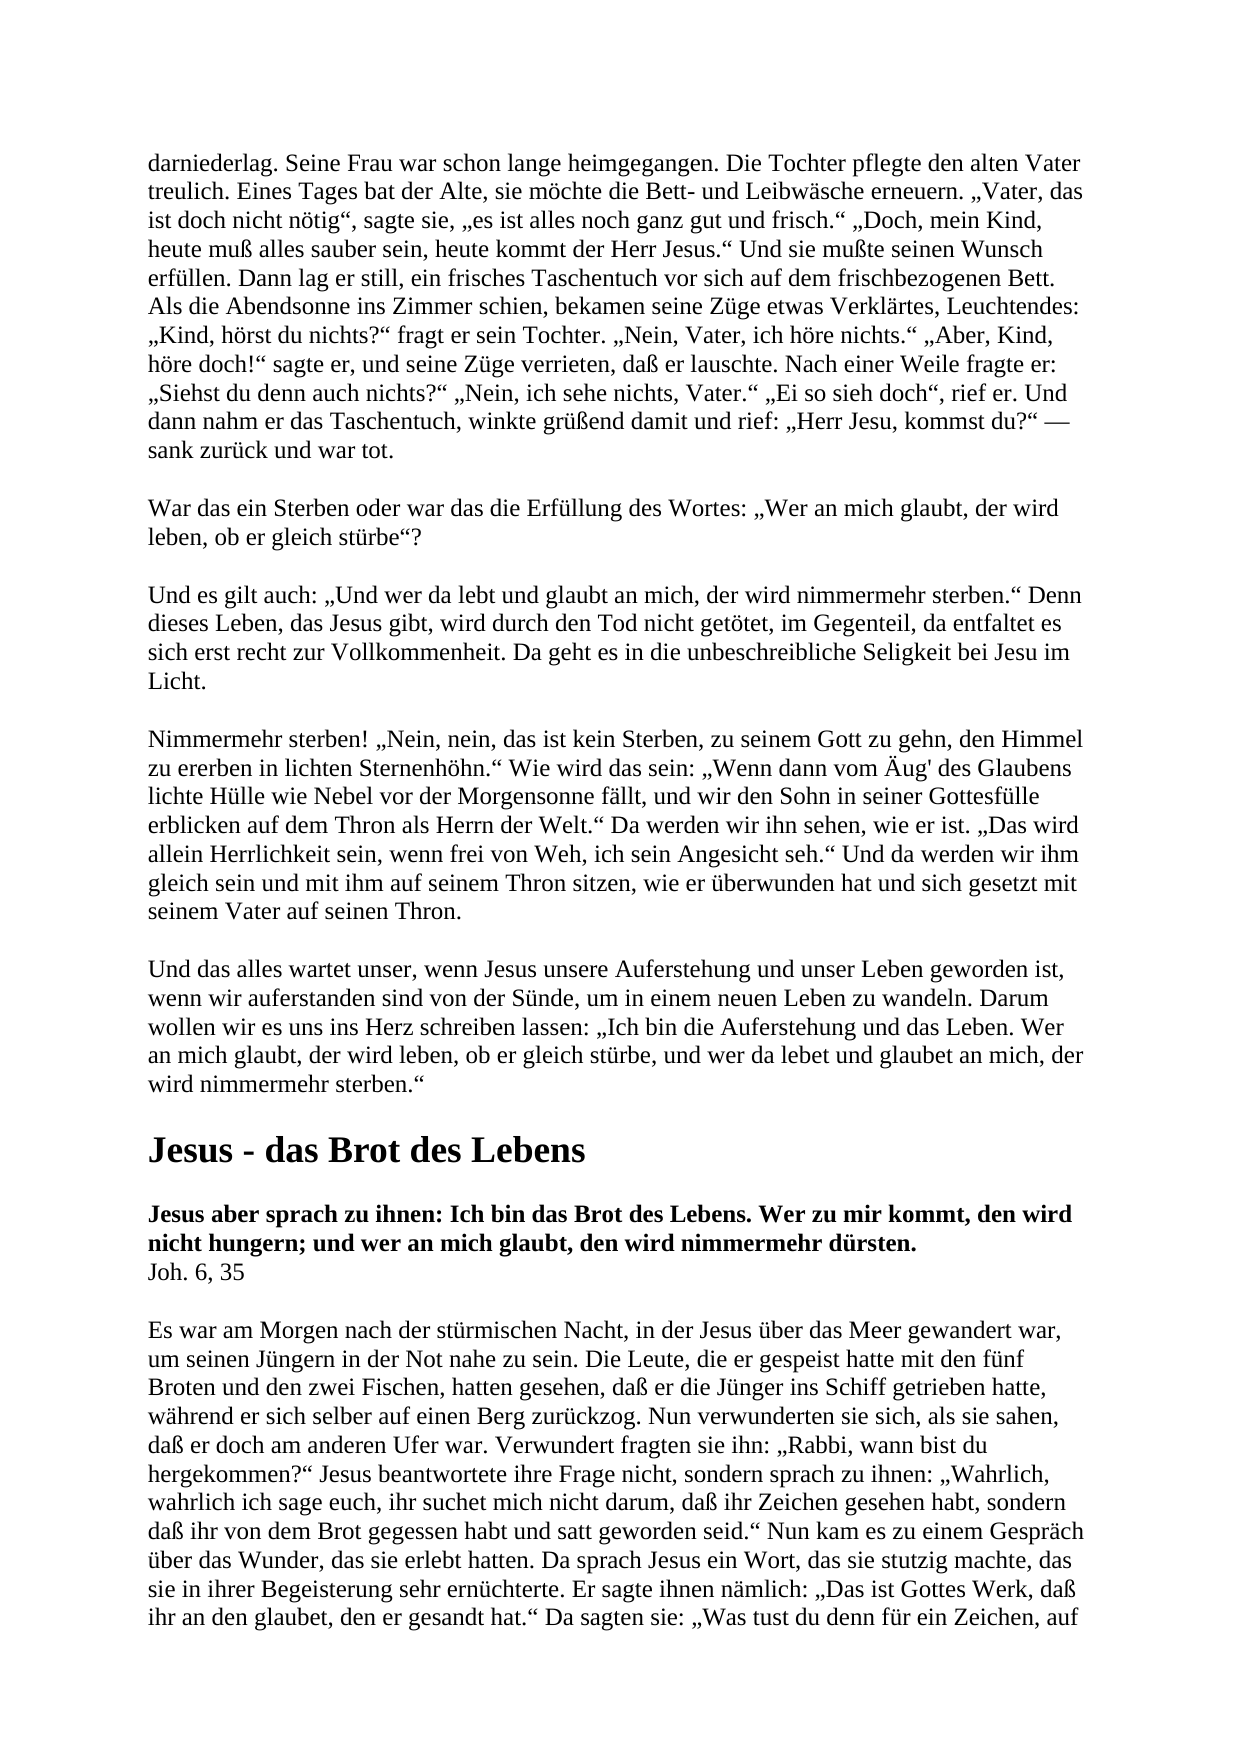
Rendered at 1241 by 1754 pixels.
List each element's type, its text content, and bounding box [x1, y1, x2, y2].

text War das ein Sterben oder war das die Erfüllung des Wortes: „Wer an mich glaubt, der wird leben, ob er gleich stürbe“? [148, 493, 1093, 551]
text Und es gilt auch: „Und wer da lebt und glaubt an mich, der wird nimmermehr sterben.“ Denn dieses Leben, das Jesus gibt, wird durch den Tod nicht getötet, im Gegenteil, da entfaltet es sich erst recht zur Vollkommenheit. Da geht es in die unbeschreibliche Seligkeit bei Jesu im Licht. [148, 580, 1093, 695]
subtitle Jesus - das Brot des Lebens [148, 1127, 1093, 1170]
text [148, 148, 1093, 464]
text Jesus aber sprach zu ihnen: Ich bin das Brot des Lebens. Wer zu mir kommt, den wird nicht hungern; und wer an mich glaubt, den wird nimmermehr dürsten. Joh. 6, 35 [148, 1199, 1093, 1286]
text Und das alles wartet unser, wenn Jesus unsere Auferstehung und unser Leben geworden ist, wenn wir auferstanden sind von der Sünde, um in einem neuen Leben zu wandeln. Darum wollen wir es uns ins Herz schreiben lassen: „Ich bin die Auferstehung und das Leben. Wer an mich glaubt, der wird leben, ob er gleich stürbe, und wer da lebet und glaubet an mich, der wird nimmermehr sterben.“ [148, 954, 1093, 1098]
text Nimmermehr sterben! „Nein, nein, das ist kein Sterben, zu seinem Gott zu gehn, den Himmel zu ererben in lichten Sternenhöhn.“ Wie wird das sein: „Wenn dann vom Äug' des Glaubens lichte Hülle wie Nebel vor der Morgensonne fällt, und wir den Sohn in seiner Gottesfülle erblicken auf dem Thron als Herrn der Welt.“ Da werden wir ihn sehen, wie er ist. „Das wird allein Herrlichkeit sein, wenn frei von Weh, ich sein Angesicht seh.“ Und da werden wir ihm gleich sein und mit ihm auf seinem Thron sitzen, wie er überwunden hat und sich gesetzt mit seinem Vater auf seinen Thron. [148, 724, 1093, 925]
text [148, 1315, 1093, 1631]
